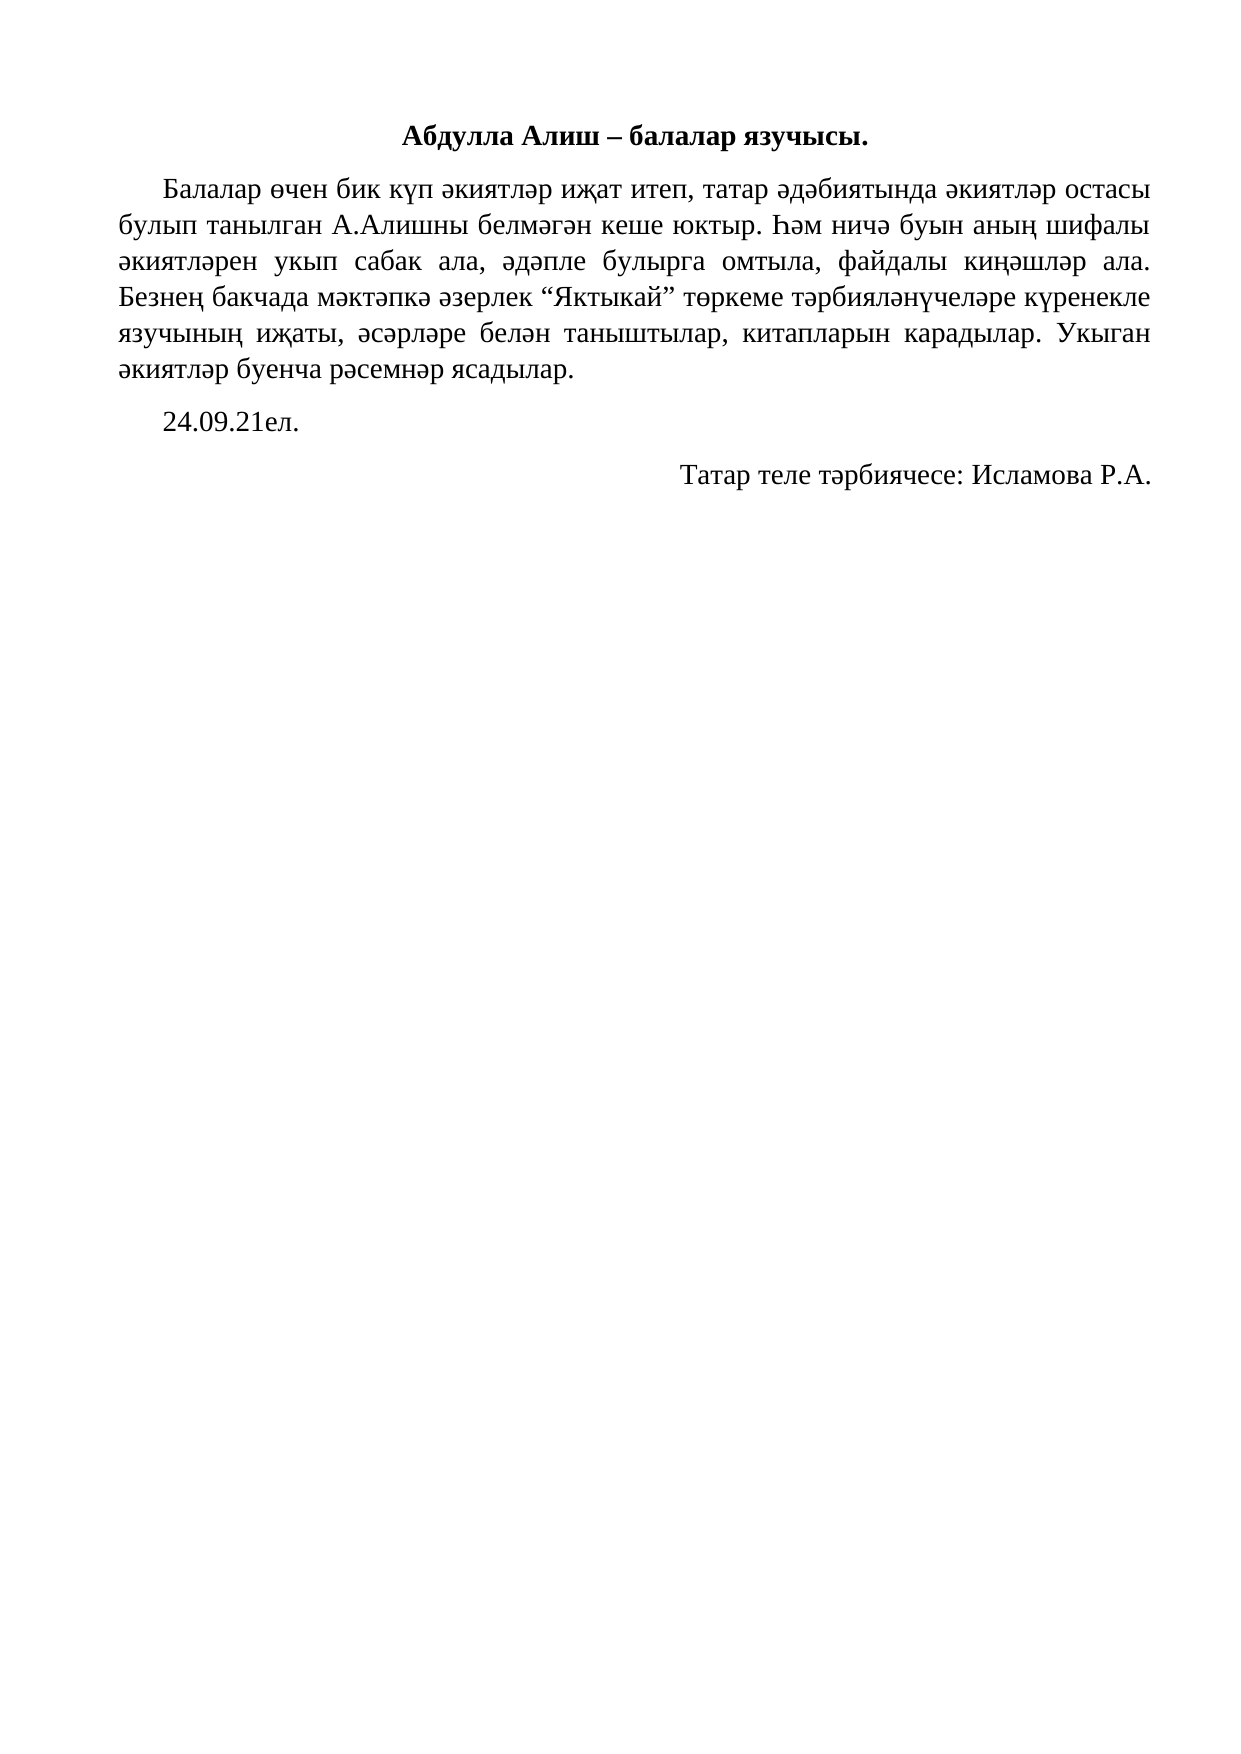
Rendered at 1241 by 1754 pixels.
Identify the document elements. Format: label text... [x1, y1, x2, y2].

text 24.09.21ел. [118, 404, 1152, 438]
text Татар теле тәрбиячесе: Исламова Р.А. [118, 457, 1152, 491]
text Абдулла Алиш – балалар язучысы. [118, 118, 1152, 152]
text Балалар өчен бик күп әкиятләр иҗат итеп, татар әдәбиятында әкиятләр остасы булып танылган А.Алишны белмәгән кеше юктыр. Һәм ничә буын аның шифалы әкиятләрен укып сабак ала, әдәпле булырга омтыла, файдалы киңәшләр ала. Безнең бакчада мәктәпкә әзерлек “Яктыкай” төркеме тәрбияләнүчеләре күренекле язучының иҗаты, әсәрләре белән таныштылар, китапларын карадылар. Укыган әкиятләр буенча рәсемнәр ясадылар. [118, 171, 1152, 385]
